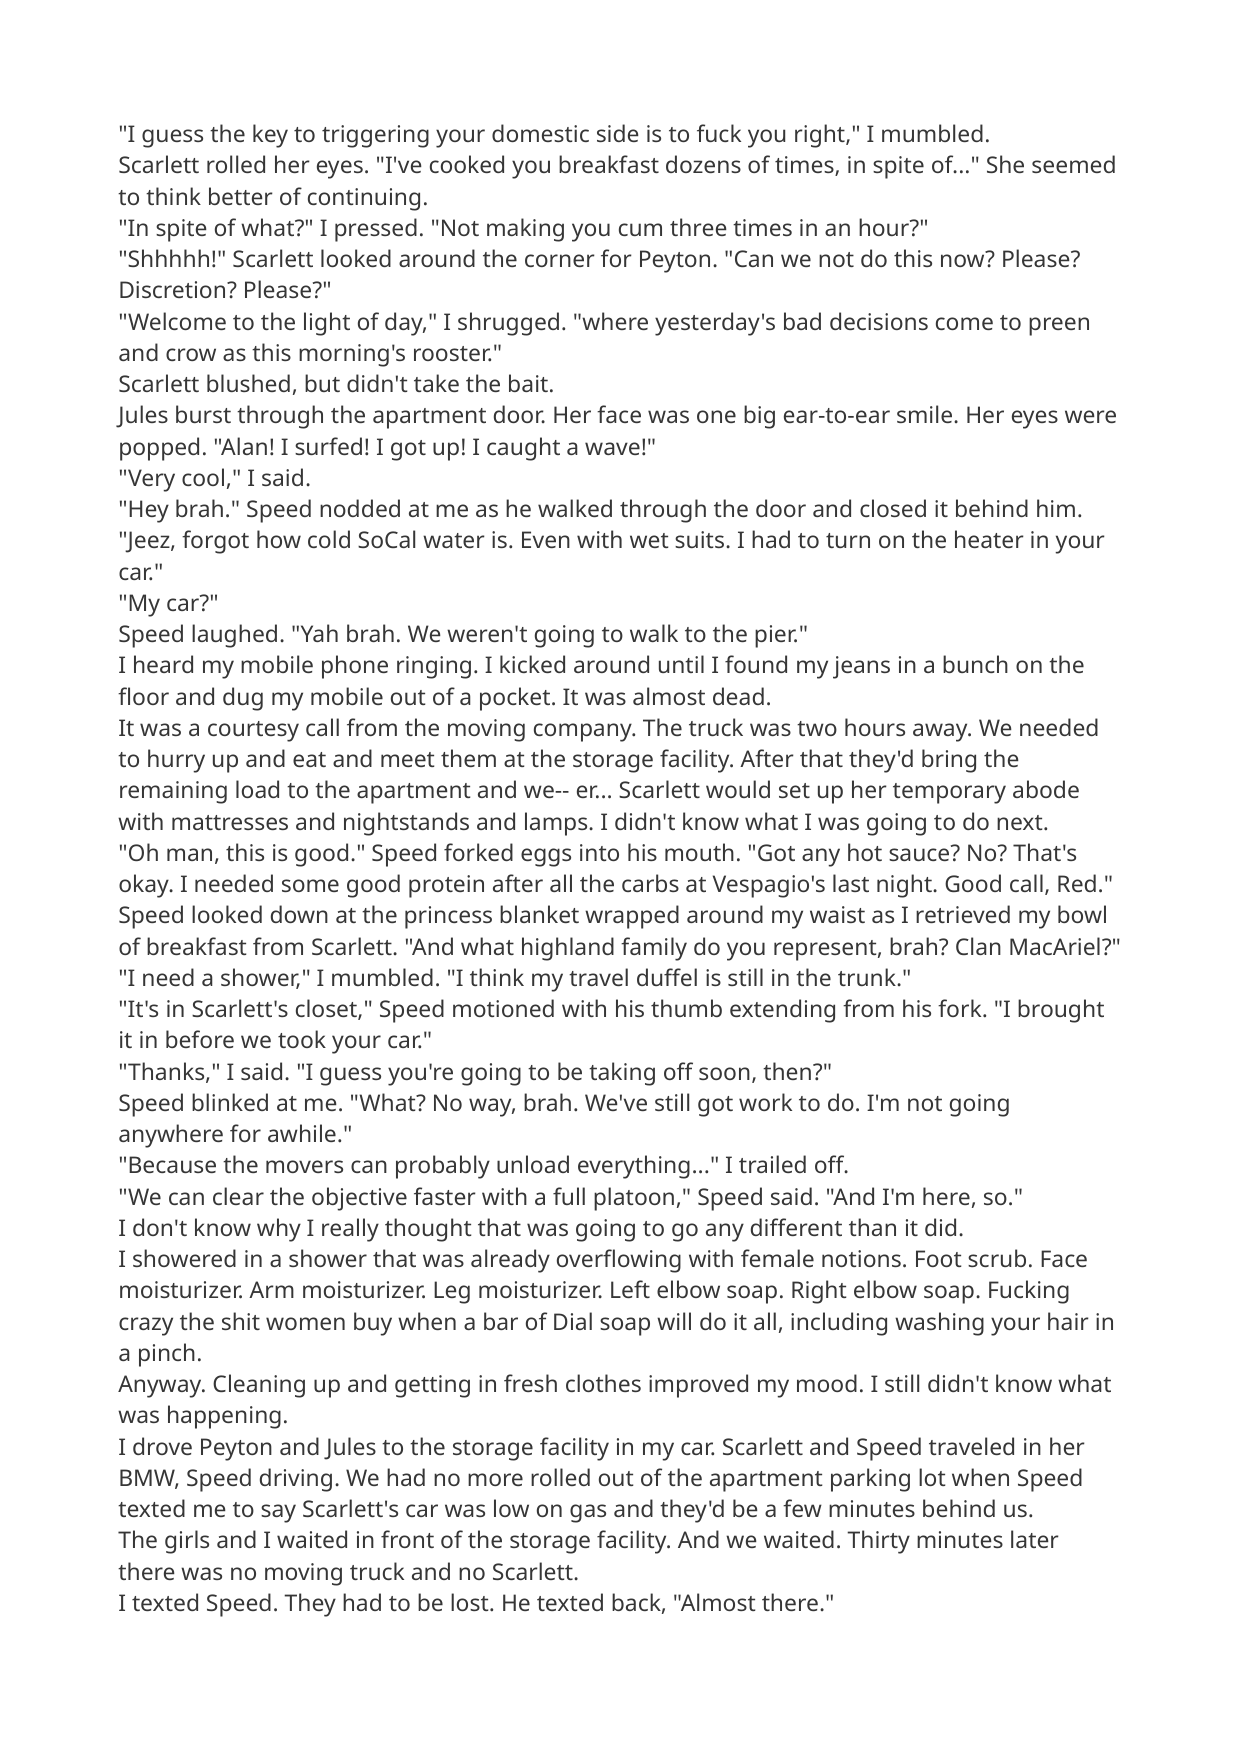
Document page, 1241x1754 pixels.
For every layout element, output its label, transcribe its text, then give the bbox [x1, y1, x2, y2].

text Anyway. Cleaning up and getting in fresh clothes improved my mood. I still didn't know what was happening. [118, 1368, 1122, 1431]
text Scarlett rolled her eyes. "I've cooked you breakfast dozens of times, in spite of..." She seemed to think better of continuing. [118, 149, 1122, 212]
text "My car?" [118, 587, 1122, 618]
text "Welcome to the light of day," I shrugged. "where yesterday's bad decisions come to preen and crow as this morning's rooster." [118, 306, 1122, 368]
text "Shhhhh!" Scarlett looked around the corner for Peyton. "Can we not do this now? Please? Discretion? Please?" [118, 243, 1122, 306]
text I texted Speed. They had to be lost. He texted back, "Almost there." [118, 1587, 1122, 1618]
text "Very cool," I said. [118, 462, 1122, 493]
text "Oh man, this is good." Speed forked eggs into his mouth. "Got any hot sauce? No? That's okay. I needed some good protein after all the carbs at Vespagio's last night. Good call, Red." [118, 837, 1122, 899]
text "Hey brah." Speed nodded at me as he walked through the door and closed it behind him. "Jeez, forgot how cold SoCal water is. Even with wet suits. I had to turn on the heater in your car." [118, 493, 1122, 587]
text I heard my mobile phone ringing. I kicked around until I found my jeans in a bunch on the floor and dug my mobile out of a pocket. It was almost dead. [118, 649, 1122, 712]
text I showered in a shower that was already overflowing with female notions. Foot scrub. Face moisturizer. Arm moisturizer. Leg moisturizer. Left elbow soap. Right elbow soap. Fucking crazy the shit women buy when a bar of Dial soap will do it all, including washing your hair in a pinch. [118, 1243, 1122, 1368]
text "It's in Scarlett's closet," Speed motioned with his thumb extending from his fork. "I brought it in before we took your car." [118, 993, 1122, 1056]
text "I guess the key to triggering your domestic side is to fuck you right," I mumbled. [118, 118, 1122, 149]
text "In spite of what?" I pressed. "Not making you cum three times in an hour?" [118, 212, 1122, 243]
text Speed blinked at me. "What? No way, brah. We've still got work to do. I'm not going anywhere for awhile." [118, 1087, 1122, 1149]
text I don't know why I really thought that was going to go any different than it did. [118, 1212, 1122, 1243]
text It was a courtesy call from the moving company. The truck was two hours away. We needed to hurry up and eat and meet them at the storage facility. After that they'd bring the remaining load to the apartment and we-- er... Scarlett would set up her temporary abode with mattresses and nightstands and lamps. I didn't know what I was going to do next. [118, 712, 1122, 837]
text Speed laughed. "Yah brah. We weren't going to walk to the pier." [118, 618, 1122, 649]
text "We can clear the objective faster with a full platoon," Speed said. "And I'm here, so." [118, 1181, 1122, 1212]
text "I need a shower," I mumbled. "I think my travel duffel is still in the trunk." [118, 962, 1122, 993]
text The girls and I waited in front of the storage facility. And we waited. Thirty minutes later there was no moving truck and no Scarlett. [118, 1524, 1122, 1587]
text Scarlett blushed, but didn't take the bait. [118, 368, 1122, 399]
text "Because the movers can probably unload everything..." I trailed off. [118, 1149, 1122, 1181]
text Jules burst through the apartment door. Her face was one big ear-to-ear smile. Her eyes were popped. "Alan! I surfed! I got up! I caught a wave!" [118, 399, 1122, 462]
text I drove Peyton and Jules to the storage facility in my car. Scarlett and Speed traveled in her BMW, Speed driving. We had no more rolled out of the apartment parking lot when Speed texted me to say Scarlett's car was low on gas and they'd be a few minutes behind us. [118, 1431, 1122, 1524]
text Speed looked down at the princess blanket wrapped around my waist as I retrieved my bowl of breakfast from Scarlett. "And what highland family do you represent, brah? Clan MacAriel?" [118, 899, 1122, 962]
text "Thanks," I said. "I guess you're going to be taking off soon, then?" [118, 1056, 1122, 1087]
